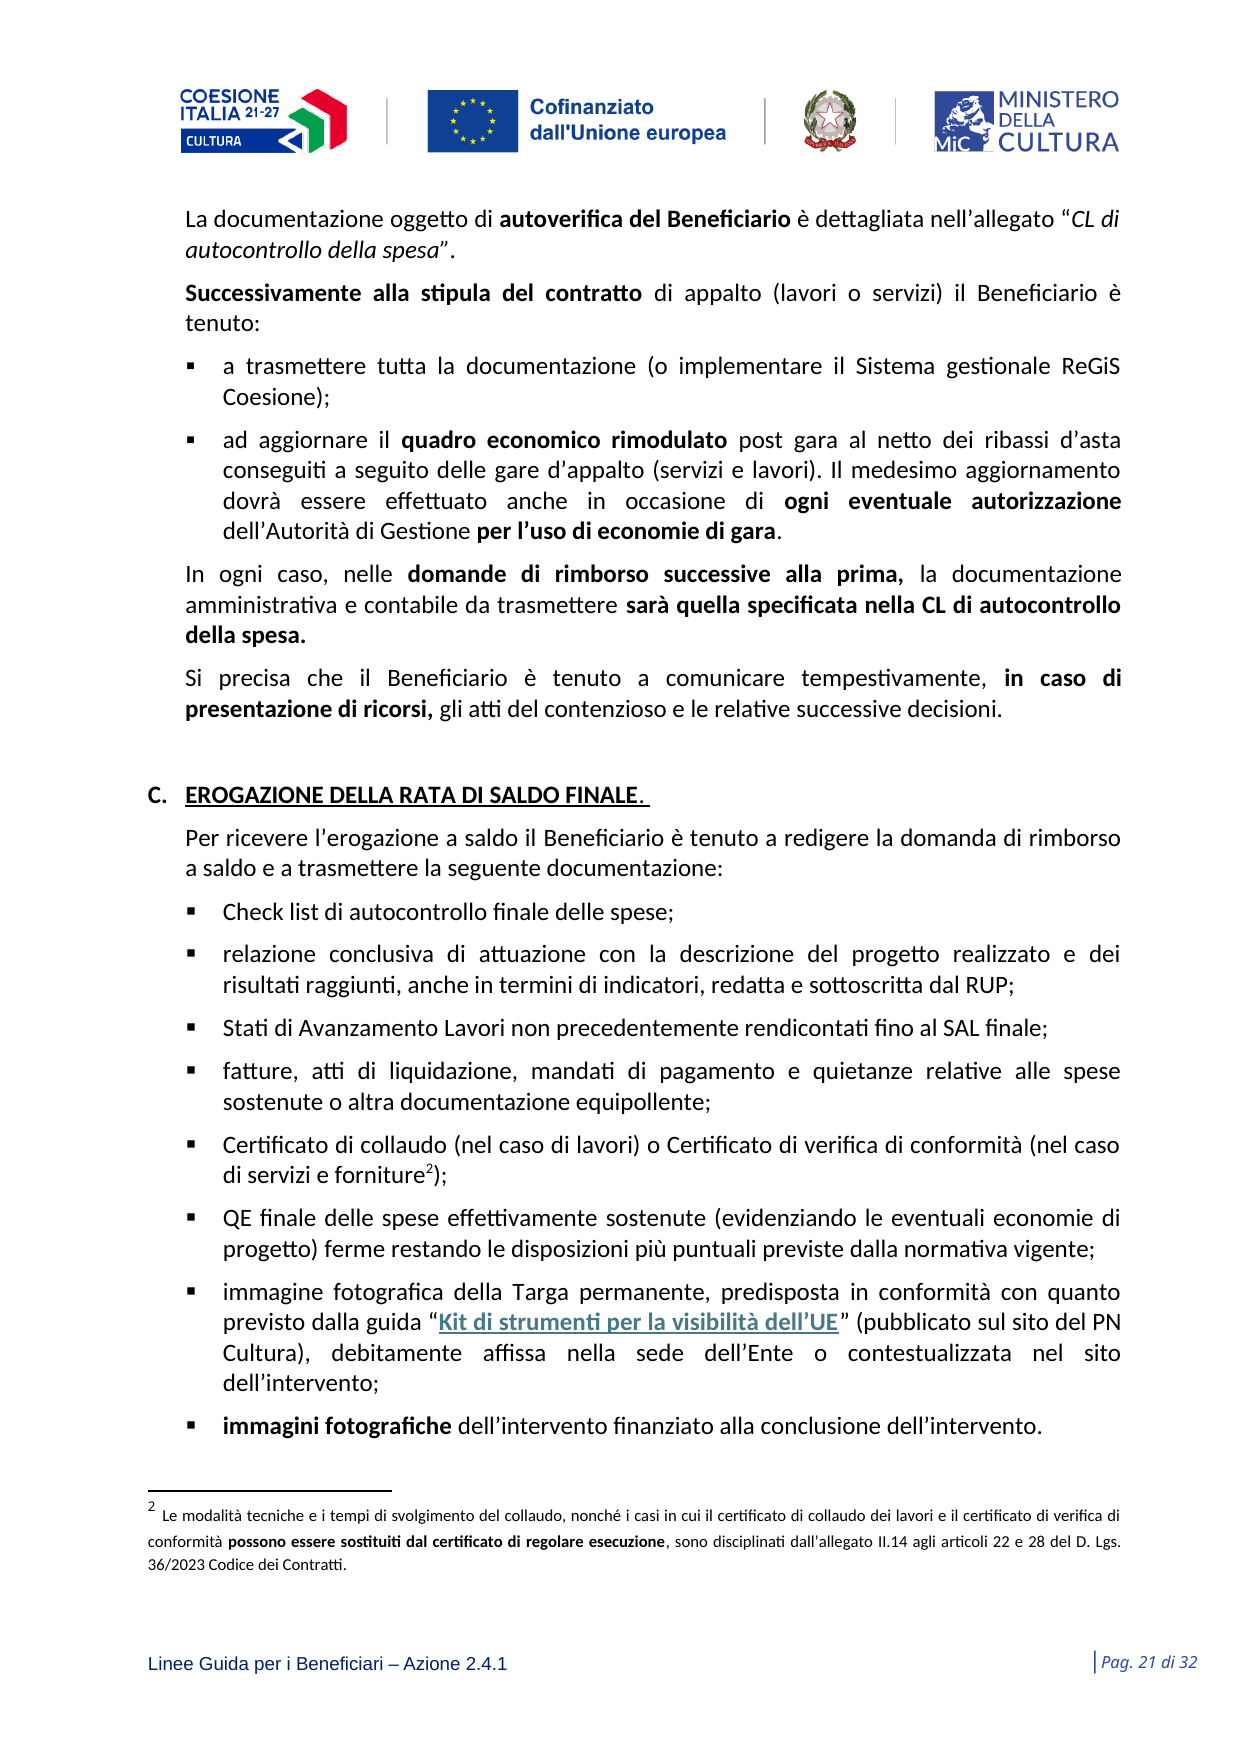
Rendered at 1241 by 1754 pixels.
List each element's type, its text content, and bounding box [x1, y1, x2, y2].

text Si precisa che il Beneficiario è tenuto a comunicare tempestivamente, in caso di presentazione di ricorsi, gli atti del contenzioso e le relative successive decisioni. [185, 662, 1122, 723]
list relazione conclusiva di attuazione con la descrizione del progetto realizzato e dei risultati raggiunti, anche in termini di indicatori, redatta e sottoscritta dal RUP; [185, 939, 1122, 1000]
list a trasmettere tutta la documentazione (o implementare il Sistema gestionale ReGiS Coesione); [185, 350, 1122, 411]
list fatture, atti di liquidazione, mandati di pagamento e quietanze relative alle spese sostenute o altra documentazione equipollente; [185, 1055, 1122, 1116]
text La documentazione oggetto di autoverifica del Beneficiario è dettagliata nell’allegato “CL di autocontrollo della spesa”. [185, 203, 1122, 264]
text In ogni caso, nelle domande di rimborso successive alla prima, la documentazione amministrativa e contabile da trasmettere sarà quella specificata nella CL di autocontrollo della spesa. [185, 558, 1122, 650]
list immagini fotografiche dell’intervento finanziato alla conclusione dell’intervento. [185, 1410, 1122, 1441]
list Certificato di collaudo (nel caso di lavori) o Certificato di verifica di conformità (nel caso di servizi e forniture); [185, 1129, 1122, 1190]
list immagine fotografica della Targa permanente, predisposta in conformità con quanto previsto dalla guida “Kit di strumenti per la visibilità dell’UE” (pubblicato sul sito del PN Cultura), debitamente affissa nella sede dell’Ente o contestualizzata nel sito dell’intervento; [185, 1276, 1122, 1398]
picture [147, 73, 1152, 172]
list Check list di autocontrollo finale delle spese; [185, 896, 1122, 926]
list EROGAZIONE DELLA RATA DI SALDO FINALE. [148, 779, 1122, 809]
text Successivamente alla stipula del contratto di appalto (lavori o servizi) il Beneficiario è tenuto: [185, 277, 1122, 338]
list QE finale delle spese effettivamente sostenute (evidenziando le eventuali economie di progetto) ferme restando le disposizioni più puntuali previste dalla normativa vigente; [185, 1202, 1122, 1263]
list ad aggiornare il quadro economico rimodulato post gara al netto dei ribassi d’asta conseguiti a seguito delle gare d’appalto (servizi e lavori). Il medesimo aggiornamento dovrà essere effettuato anche in occasione di ogni eventuale autorizzazione dell’Autorità di Gestione per l’uso di economie di gara. [185, 424, 1122, 546]
list Per ricevere l’erogazione a saldo il Beneficiario è tenuto a redigere la domanda di rimborso a saldo e a trasmettere la seguente documentazione: [185, 822, 1122, 883]
list Stati di Avanzamento Lavori non precedentemente rendicontati fino al SAL finale; [185, 1012, 1122, 1043]
